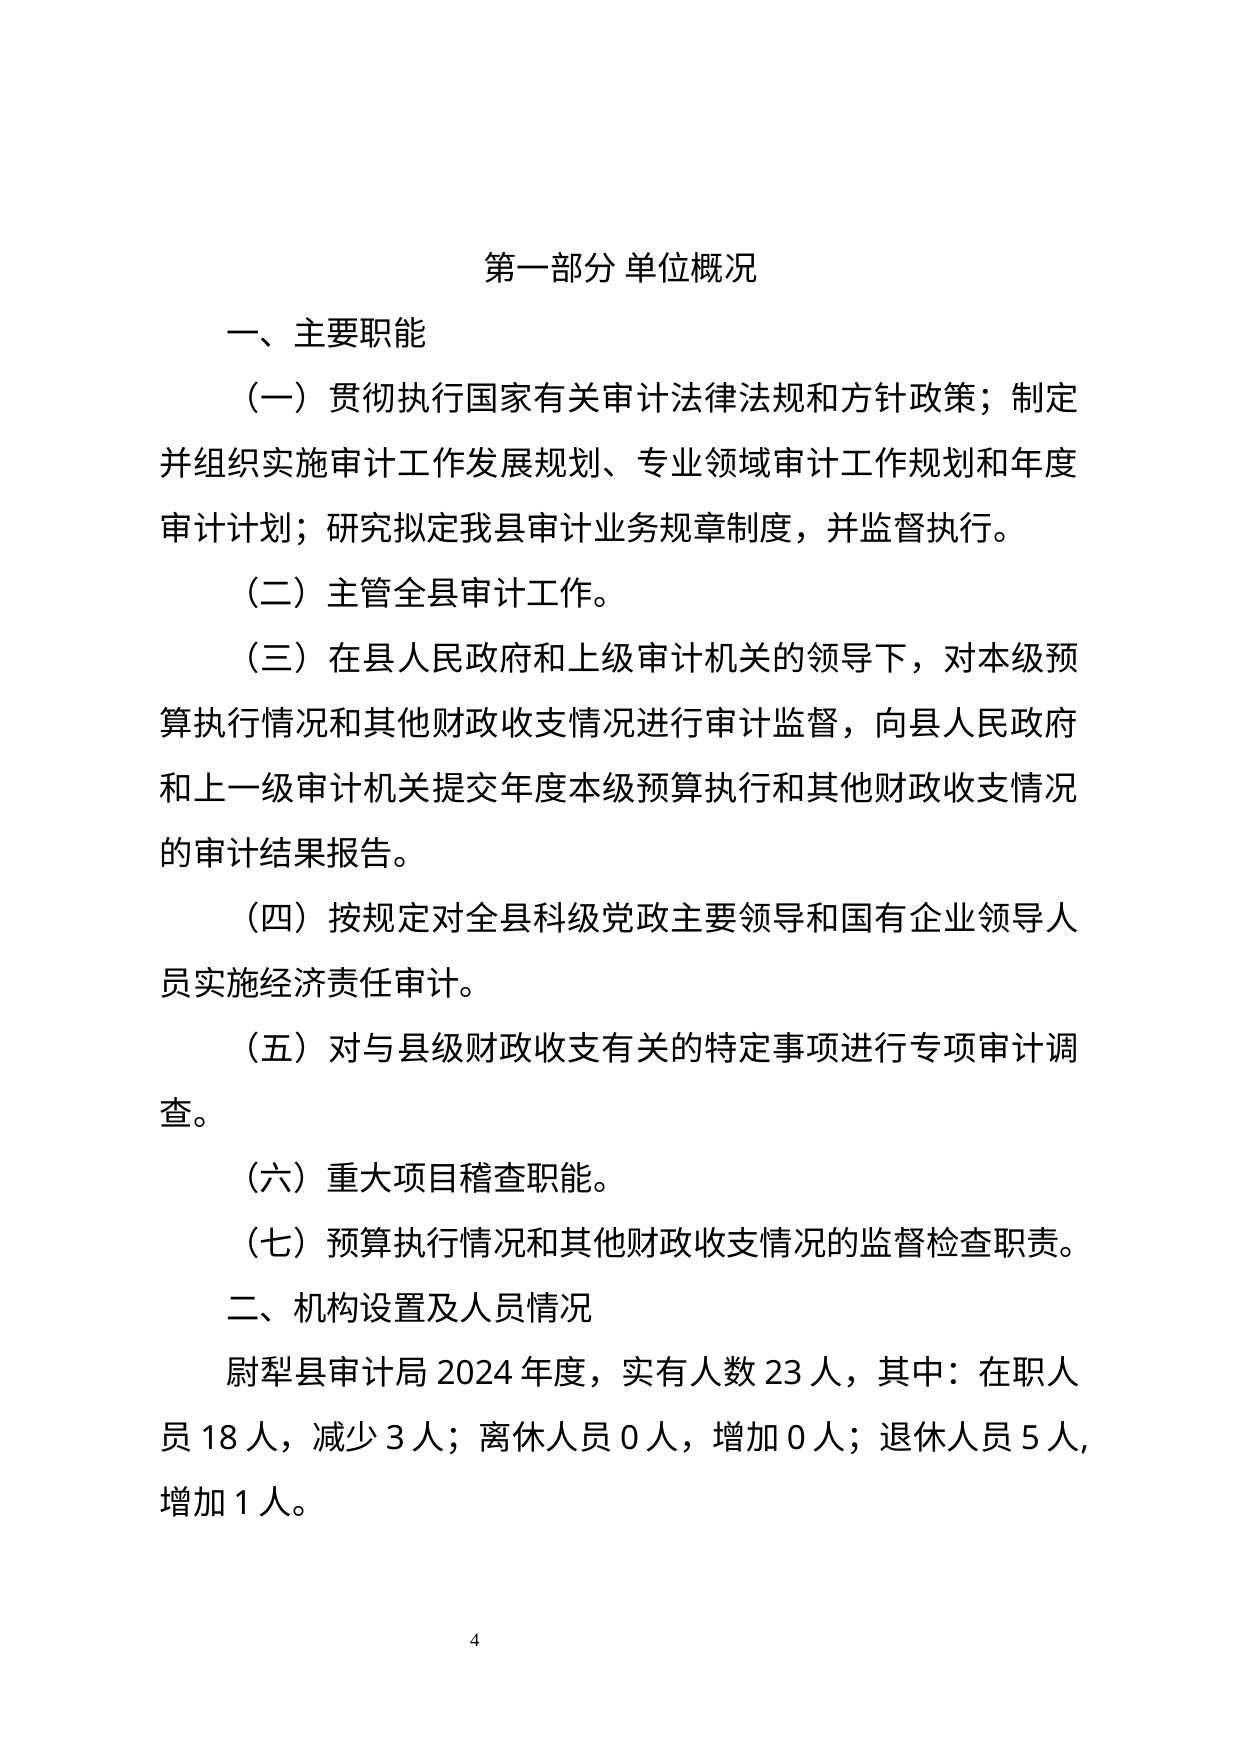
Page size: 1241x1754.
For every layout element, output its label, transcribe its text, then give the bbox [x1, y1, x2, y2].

text （五）对与县级财政收支有关的特定事项进行专项审计调查。 [159, 1013, 1081, 1143]
text 一、主要职能 [159, 298, 1081, 363]
text （一）贯彻执行国家有关审计法律法规和方针政策；制定并组织实施审计工作发展规划、专业领域审计工作规划和年度审计计划；研究拟定我县审计业务规章制度，并监督执行。 [159, 363, 1081, 558]
text 尉犁县审计局2024年度，实有人数23人，其中：在职人员18人，减少3人；离休人员0人，增加0人；退休人员5人,增加1人。 [159, 1338, 1081, 1533]
text （四）按规定对全县科级党政主要领导和国有企业领导人员实施经济责任审计。 [159, 883, 1081, 1013]
text （三）在县人民政府和上级审计机关的领导下，对本级预算执行情况和其他财政收支情况进行审计监督，向县人民政府和上一级审计机关提交年度本级预算执行和其他财政收支情况的审计结果报告。 [159, 623, 1081, 883]
text 二、机构设置及人员情况 [159, 1273, 1081, 1338]
text （二）主管全县审计工作。 [159, 558, 1081, 623]
text 第一部分 单位概况 [159, 233, 1081, 298]
text （七）预算执行情况和其他财政收支情况的监督检查职责。 [159, 1208, 1081, 1273]
text （六）重大项目稽查职能。 [159, 1143, 1081, 1208]
